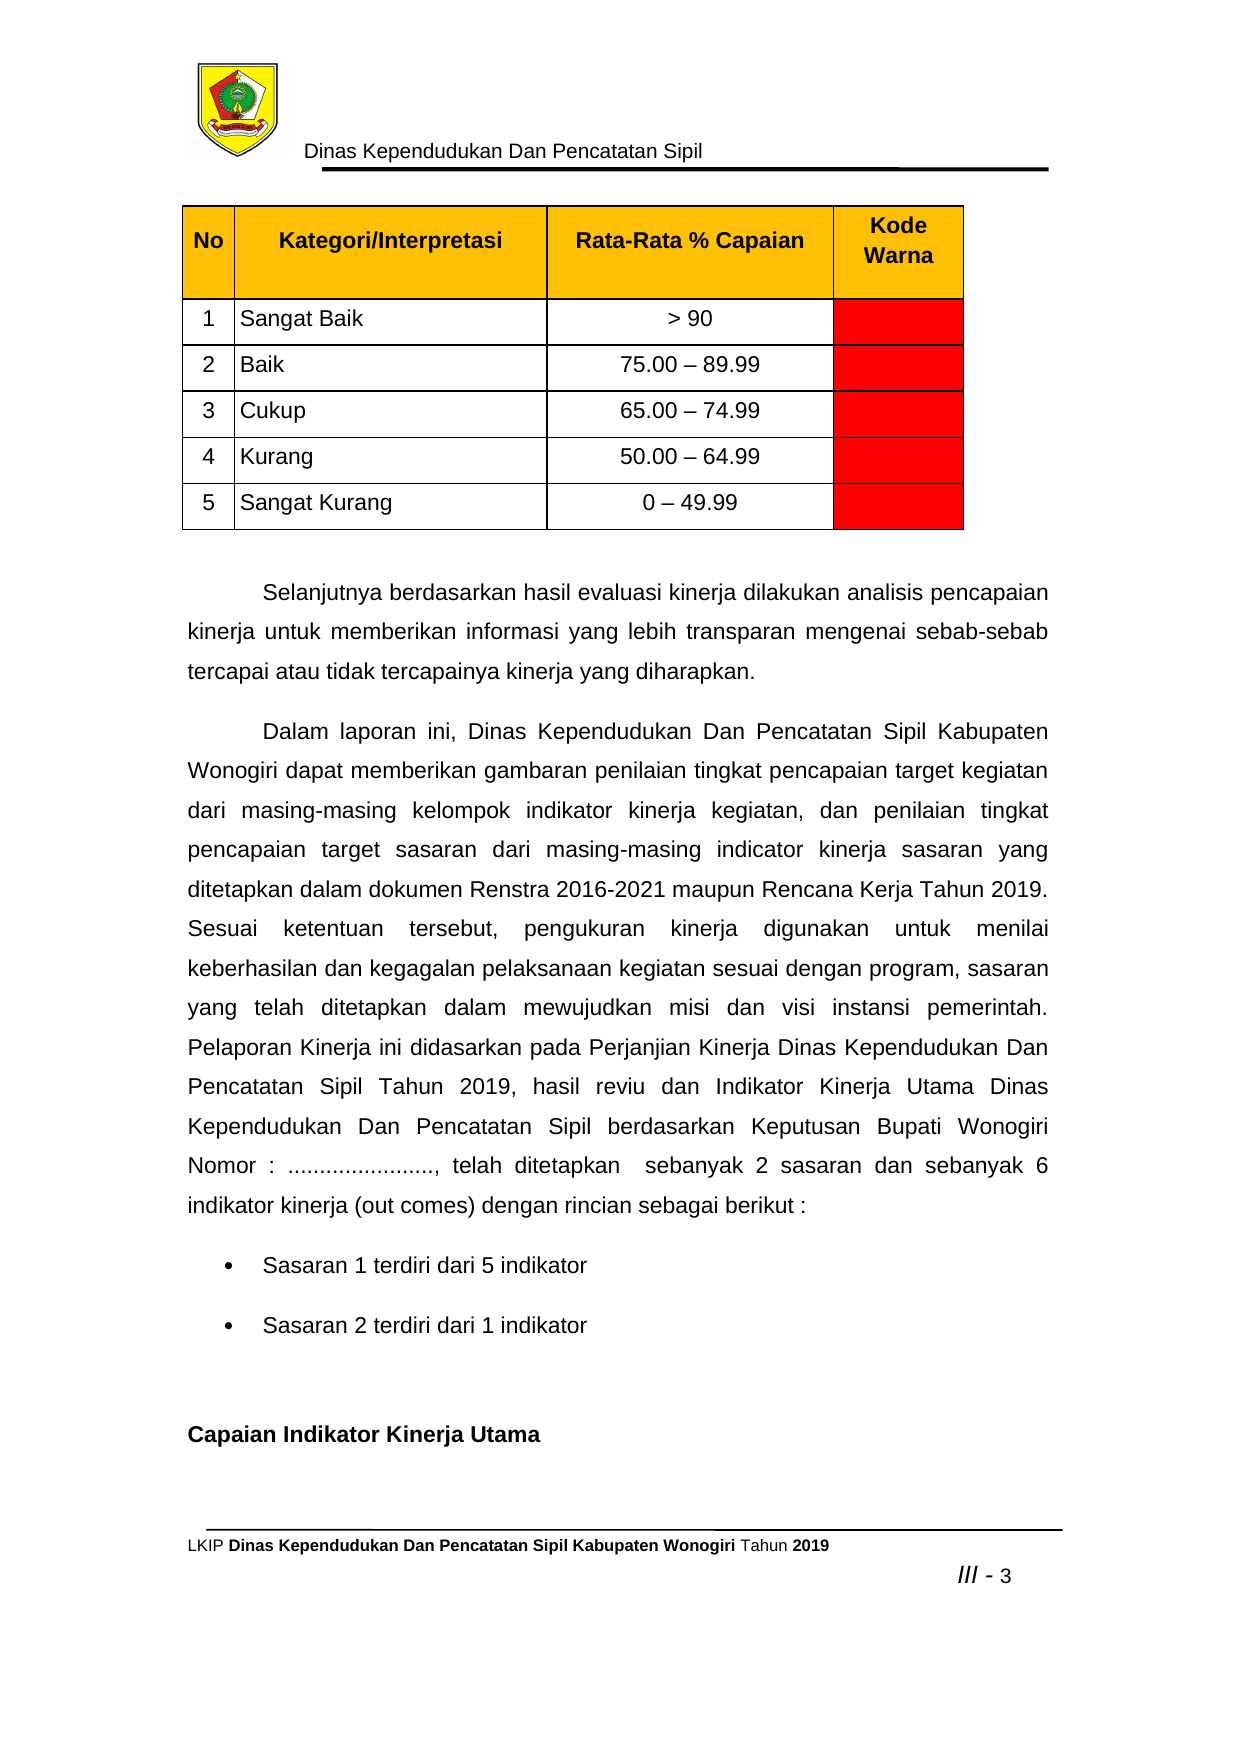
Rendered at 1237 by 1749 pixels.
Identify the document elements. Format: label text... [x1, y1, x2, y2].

table_cell [834, 300, 963, 344]
table_header No [183, 207, 234, 298]
table_cell 65.00 – 74.99 [548, 392, 833, 436]
table_cell [834, 392, 963, 436]
table_cell 2 [183, 346, 234, 390]
list Sasaran 2 terdiri dari 1 indikator [225, 1312, 1049, 1339]
table_cell 50.00 – 64.99 [548, 438, 833, 483]
table_cell 3 [183, 392, 234, 436]
table_cell [834, 484, 963, 529]
text Dalam laporan ini, Dinas Kependudukan Dan Pencatatan Sipil Kabupaten Wonogiri dapat memberikan gambaran penilaian tingkat pencapaian target kegiatan dari masing-masing kelompok indikator kinerja kegiatan, dan penilaian tingkat pencapaian target sasaran dari masing-masing indicator kinerja sasaran yang ditetapkan dalam dokumen Renstra 2016-2021 maupun Rencana Kerja Tahun 2019. Sesuai ketentuan tersebut, pengukuran kinerja digunakan untuk menilai keberhasilan dan kegagalan pelaksanaan kegiatan sesuai dengan program, sasaran yang telah ditetapkan dalam mewujudkan misi dan visi instansi pemerintah. Pelaporan Kinerja ini didasarkan pada Perjanjian Kinerja Dinas Kependudukan Dan Pencatatan Sipil Tahun 2019, hasil reviu dan Indikator Kinerja Utama Dinas Kependudukan Dan Pencatatan Sipil berdasarkan Keputusan Bupati Wonogiri Nomor : ......................., telah ditetapkan sebanyak 2 sasaran dan sebanyak 6 indikator kinerja (out comes) dengan rincian sebagai berikut : [187, 718, 1049, 1218]
text Selanjutnya berdasarkan hasil evaluasi kinerja dilakukan analisis pencapaian kinerja untuk memberikan informasi yang lebih transparan mengenai sebab-sebab tercapai atau tidak tercapainya kinerja yang diharapkan. [187, 579, 1049, 684]
table_cell > 90 [548, 300, 833, 344]
table_header Kode Warna [834, 207, 963, 298]
table_header Rata-Rata % Capaian [548, 207, 833, 298]
table_cell Sangat Kurang [235, 484, 546, 529]
table_cell 75.00 – 89.99 [548, 346, 833, 390]
subtitle Capaian Indikator Kinerja Utama [187, 1421, 1049, 1447]
table_cell Kurang [235, 438, 546, 483]
table_cell Sangat Baik [235, 300, 546, 344]
table_cell Baik [235, 346, 546, 390]
table_header Kategori/Interpretasi [235, 207, 546, 298]
table_cell [834, 346, 963, 390]
list Sasaran 1 terdiri dari 5 indikator [225, 1252, 1049, 1278]
table_cell 5 [183, 484, 234, 529]
picture [187, 62, 290, 157]
table_cell Cukup [235, 392, 546, 436]
table_cell [834, 438, 963, 483]
table_cell 1 [183, 300, 234, 344]
table_cell 0 – 49.99 [548, 484, 833, 529]
table_cell 4 [183, 438, 234, 483]
